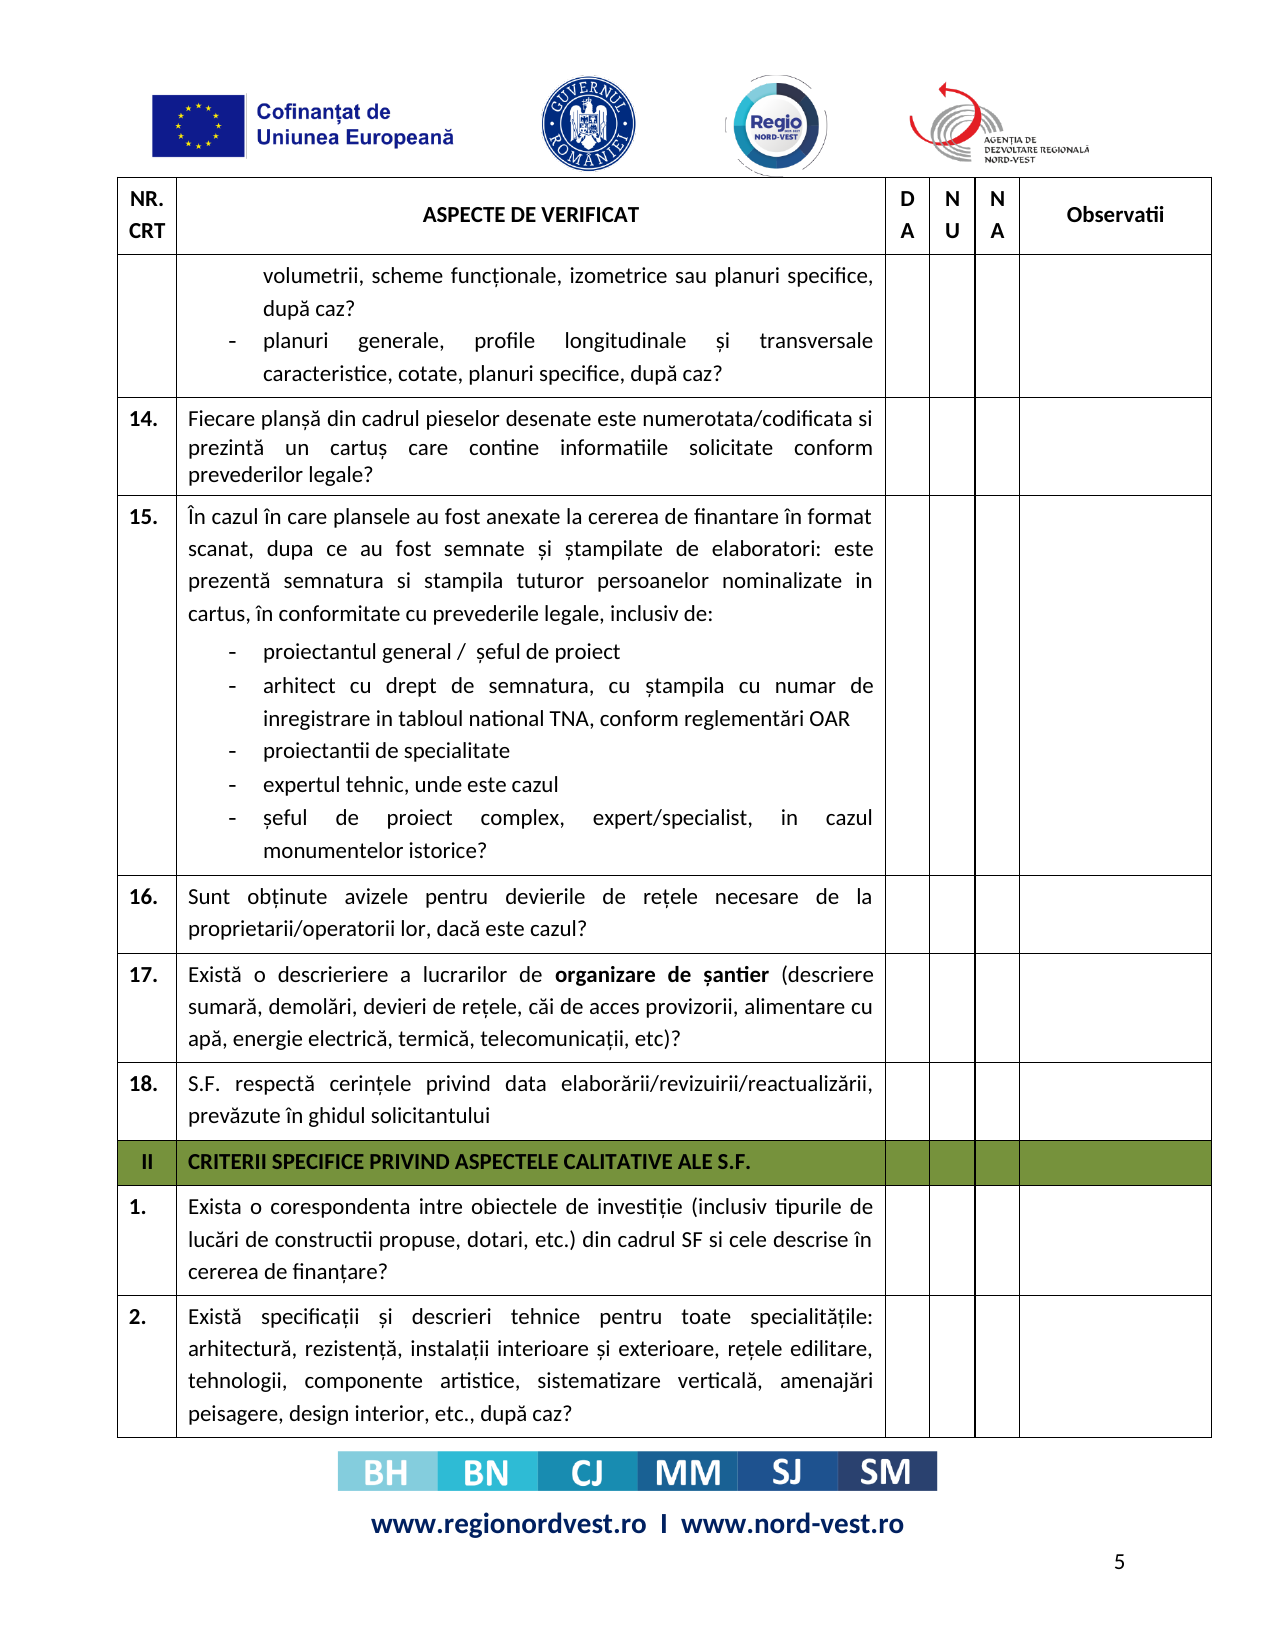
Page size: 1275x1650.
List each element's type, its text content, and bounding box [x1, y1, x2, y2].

table_cell [1020, 398, 1211, 495]
table_cell [976, 1296, 1019, 1437]
table_cell [886, 954, 929, 1062]
table_cell [118, 1186, 176, 1295]
table_cell [886, 255, 929, 397]
picture [337, 1451, 938, 1491]
table_cell [976, 876, 1019, 952]
table_cell [930, 1063, 974, 1140]
table_cell [930, 876, 974, 952]
table_cell [930, 496, 974, 875]
table_cell [930, 954, 974, 1062]
table_cell [1020, 255, 1211, 397]
table_cell [976, 496, 1019, 875]
table_cell [118, 954, 176, 1062]
table_header DA [886, 178, 929, 254]
table_cell [976, 1141, 1019, 1185]
table_cell [118, 1296, 176, 1437]
table_header Observatii [1020, 178, 1211, 254]
table_cell [118, 398, 176, 495]
table_cell II [118, 1141, 176, 1185]
table_cell [118, 496, 176, 875]
table_cell Sunt obținute avizele pentru devierile de rețele necesare de la proprietarii/operatorii lor, dacă este cazul? [177, 876, 885, 952]
table_cell [930, 1141, 974, 1185]
table_cell [1020, 1296, 1211, 1437]
table_header NR. CRT [118, 178, 176, 254]
table_cell Exista o corespondenta intre obiectele de investiţie (inclusiv tipurile de lucări de constructii propuse, dotari, etc.) din cadrul SF si cele descrise în cererea de finanțare? [177, 1186, 885, 1295]
table_cell [886, 398, 929, 495]
table_cell [886, 1296, 929, 1437]
table_cell [118, 1063, 176, 1140]
table_cell [930, 1296, 974, 1437]
table_cell [118, 255, 176, 397]
table_cell [1020, 1186, 1211, 1295]
picture [150, 75, 1089, 177]
table_cell [1020, 876, 1211, 952]
table_cell Există o descrieriere a lucrarilor de organizare de şantier (descriere sumară, demolări, devieri de rețele, căi de acces provizorii, alimentare cu apă, energie electrică, termică, telecomunicații, etc)? [177, 954, 885, 1062]
table_header ASPECTE DE VERIFICAT [177, 178, 885, 254]
table_cell [930, 398, 974, 495]
table_cell [886, 1063, 929, 1140]
table_cell [976, 1063, 1019, 1140]
table_cell [1020, 1063, 1211, 1140]
table_cell [1020, 496, 1211, 875]
table_cell [976, 255, 1019, 397]
table_cell [930, 1186, 974, 1295]
table_cell [976, 398, 1019, 495]
table_cell [976, 1186, 1019, 1295]
table_cell [886, 496, 929, 875]
table_cell [886, 1141, 929, 1185]
table_header NA [976, 178, 1019, 254]
table_header NU [930, 178, 974, 254]
table_cell CRITERII SPECIFICE PRIVIND ASPECTELE CALITATIVE ALE S.F. [177, 1141, 885, 1185]
table_cell [118, 876, 176, 952]
table_cell Fiecare planşă din cadrul pieselor desenate este numerotata/codificata si prezintă un cartuş care contine informatiile solicitate conform prevederilor legale? [177, 398, 885, 495]
table_cell [1020, 954, 1211, 1062]
table_cell [930, 255, 974, 397]
table_cell [976, 954, 1019, 1062]
table_cell [886, 876, 929, 952]
table_cell S.F. respectă cerințele privind data elaborării/revizuirii/reactualizării, prevăzute în ghidul solicitantului [177, 1063, 885, 1140]
table_cell În cazul în care plansele au fost anexate la cererea de finantare în format scanat, dupa ce au fost semnate și ștampilate de elaboratori: este prezentă semnatura si stampila tuturor persoanelor nominalizate in cartus, în conformitate cu prevederile legale, inclusiv de: proiectantul general / şeful de proiect arhitect cu drept de semnatura, cu ștampila cu numar de inregistrare in tabloul national TNA, conform reglementări OAR proiectantii de specialitate expertul tehnic, unde este cazul șeful de proiect complex, expert/specialist, in cazul monumentelor istorice? [177, 496, 885, 875]
table_cell Există specificaţii şi descrieri tehnice pentru toate specialitățile: arhitectură, rezistență, instalații interioare şi exterioare, rețele edilitare, tehnologii, componente artistice, sistematizare verticală, amenajări peisagere, design interior, etc., după caz? [177, 1296, 885, 1437]
table_cell [886, 1186, 929, 1295]
table_cell [1020, 1141, 1211, 1185]
